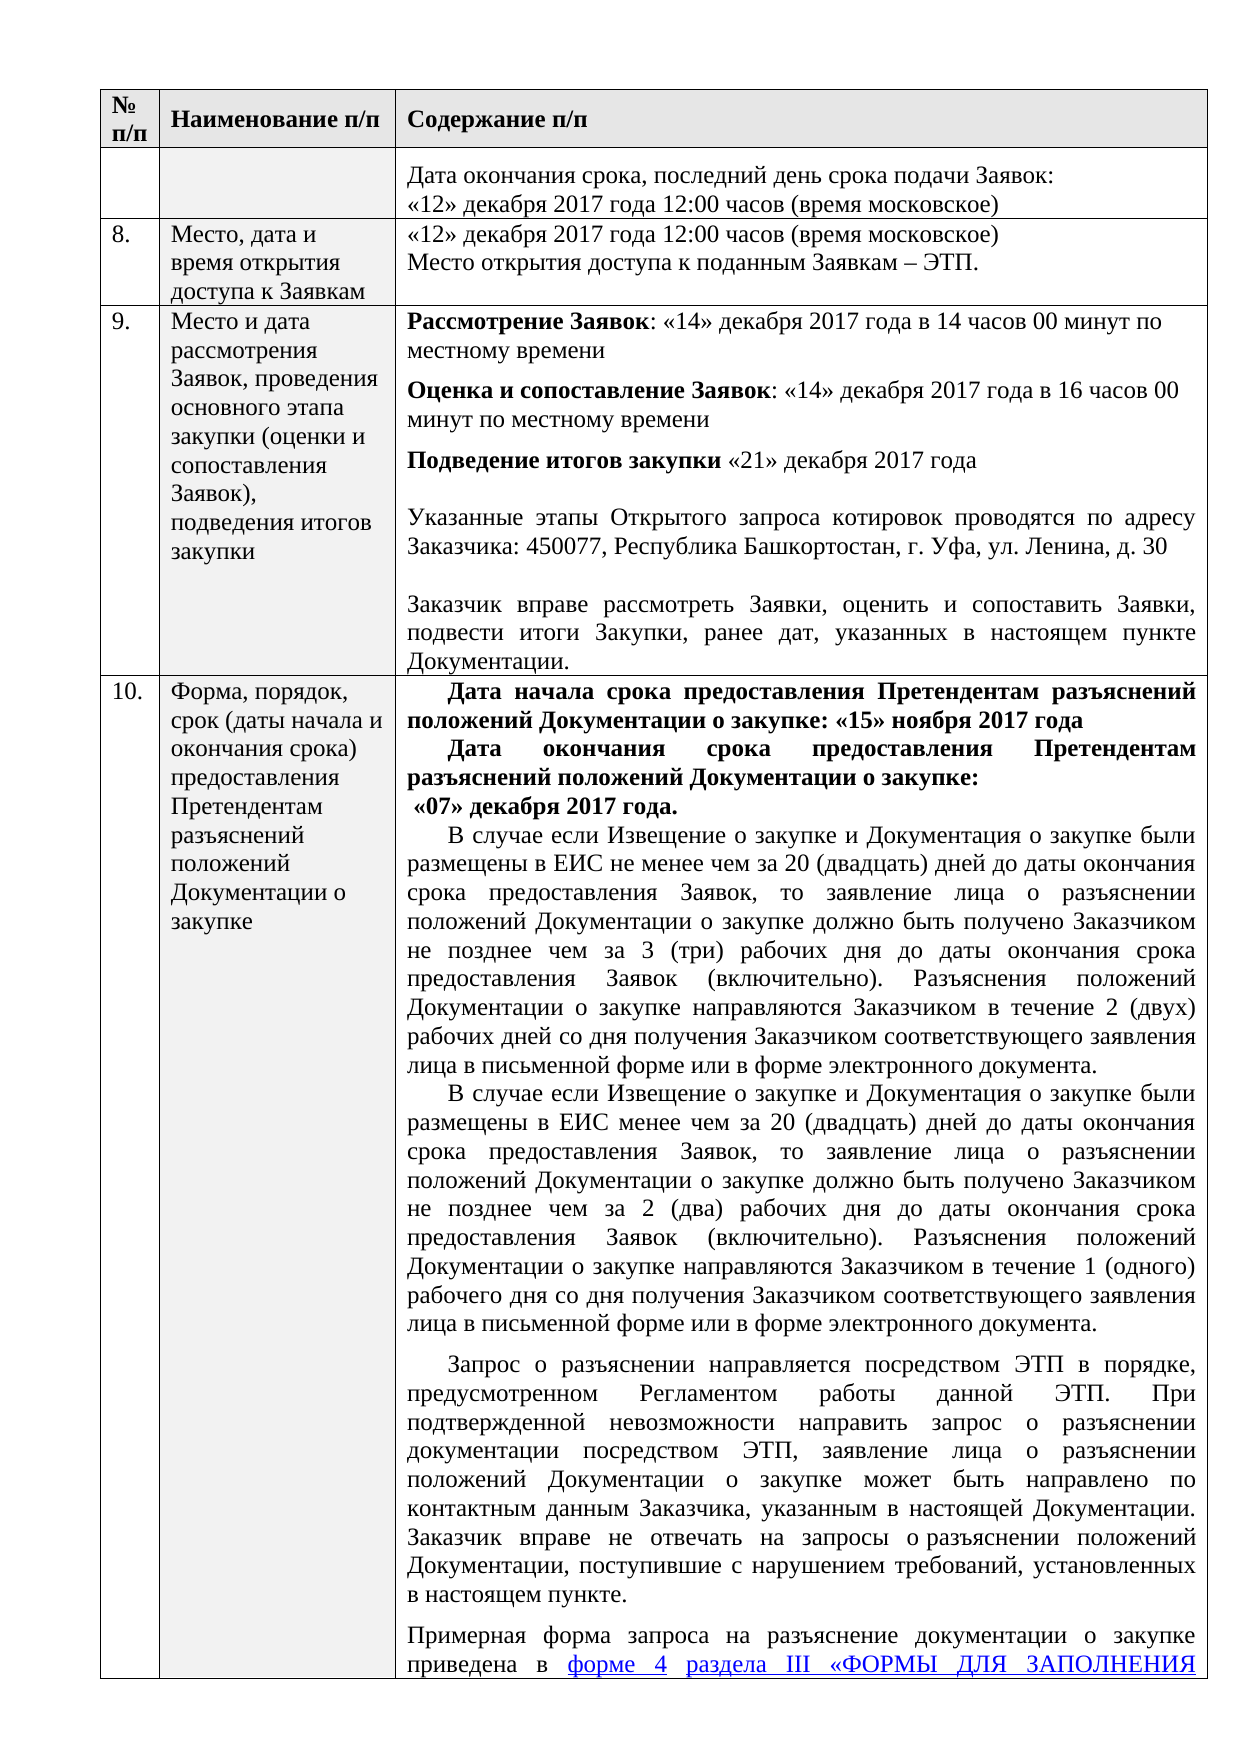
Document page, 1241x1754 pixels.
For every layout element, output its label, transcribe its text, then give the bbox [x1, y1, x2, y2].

table_cell Место и дата рассмотрения Заявок, проведения основного этапа закупки (оценки и сопоставления Заявок), подведения итогов закупки [160, 306, 395, 675]
table_header № п/п [101, 90, 159, 147]
table_cell [101, 676, 159, 1677]
table_header Наименование п/п [160, 90, 395, 147]
table_cell «12» декабря 2017 года 12:00 часов (время московское) Место открытия доступа к поданным Заявкам – ЭТП. [396, 219, 1207, 305]
table_cell [101, 148, 159, 218]
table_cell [396, 148, 1207, 218]
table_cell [160, 676, 395, 1677]
table_cell [101, 306, 159, 675]
table_header Содержание п/п [396, 90, 1207, 147]
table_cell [396, 676, 1207, 1677]
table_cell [160, 148, 395, 218]
table_cell Место, дата и время открытия доступа к Заявкам [160, 219, 395, 305]
table_cell Рассмотрение Заявок: «14» декабря 2017 года в 14 часов 00 минут по местному времени Оценка и сопоставление Заявок: «14» декабря 2017 года в 16 часов 00 минут по местному времени Подведение итогов закупки «21» декабря 2017 года Указанные этапы Открытого запроса котировок проводятся по адресу Заказчика: 450077, Республика Башкортостан, г. Уфа, ул. Ленина, д. 30 Заказчик вправе рассмотреть Заявки, оценить и сопоставить Заявки, подвести итоги Закупки, ранее дат, указанных в настоящем пункте Документации. [396, 306, 1207, 675]
table_cell [101, 219, 159, 305]
